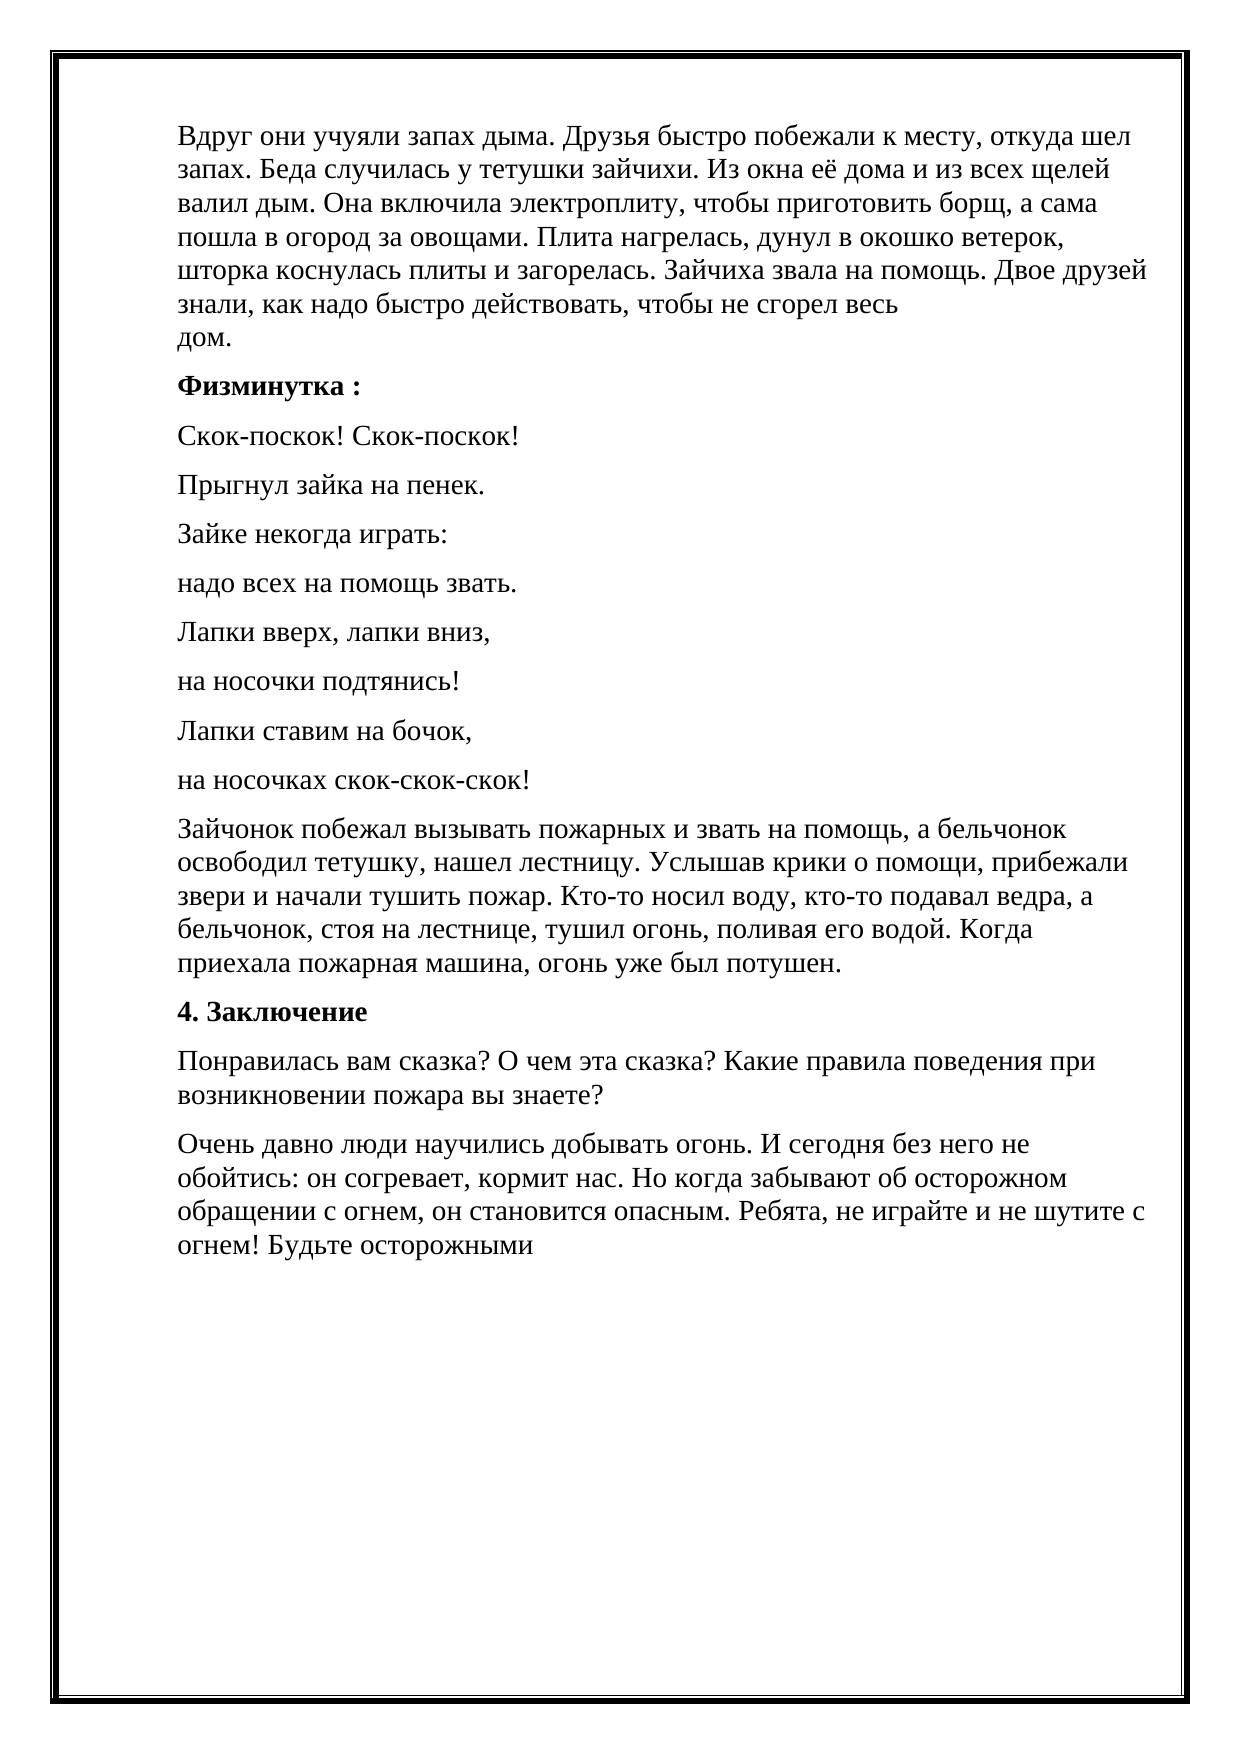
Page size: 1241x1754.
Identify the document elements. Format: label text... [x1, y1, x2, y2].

text надо всех на помощь звать. [177, 565, 1152, 599]
text на носочки подтянись! [177, 663, 1152, 697]
text Лапки вверх, лапки вниз, [177, 614, 1152, 648]
text Лапки ставим на бочок, [177, 713, 1152, 746]
text Очень давно люди научились добывать огонь. И сегодня без него не обойтись: он согревает, кормит нас. Но когда забывают об осторожном обращении с огнем, он становится опасным. Ребята, не играйте и не шутите с огнем! Будьте осторожными [177, 1126, 1152, 1260]
text Физминутка : [177, 368, 1152, 402]
text Зайке некогда играть: [177, 516, 1152, 549]
text Скок-поскок! Скок-поскок! [177, 418, 1152, 451]
text на носочках скок-скок-скок! [177, 762, 1152, 795]
text 4. Заключение [177, 994, 1152, 1028]
text Понравилась вам сказка? О чем эта сказка? Какие правила поведения при возникновении пожара вы знаете? [177, 1043, 1152, 1111]
text Прыгнул зайка на пенек. [177, 467, 1152, 500]
text Вдруг они учуяли запах дыма. Друзья быстро побежали к месту, откуда шел запах. Беда случилась у тетушки зайчихи. Из окна её дома и из всех щелей валил дым. Она включила электроплиту, чтобы приготовить борщ, а сама пошла в огород за овощами. Плита нагрелась, дунул в окошко ветерок, шторка коснулась плиты и загорелась. Зайчиха звала на помощь. Двое друзей знали, как надо быстро действовать, чтобы не сгорел весь дом. [177, 118, 1152, 353]
text Зайчонок побежал вызывать пожарных и звать на помощь, а бельчонок освободил тетушку, нашел лестницу. Услышав крики о помощи, прибежали звери и начали тушить пожар. Кто-то носил воду, кто-то подавал ведра, а бельчонок, стоя на лестнице, тушил огонь, поливая его водой. Когда приехала пожарная машина, огонь уже был потушен. [177, 811, 1152, 979]
